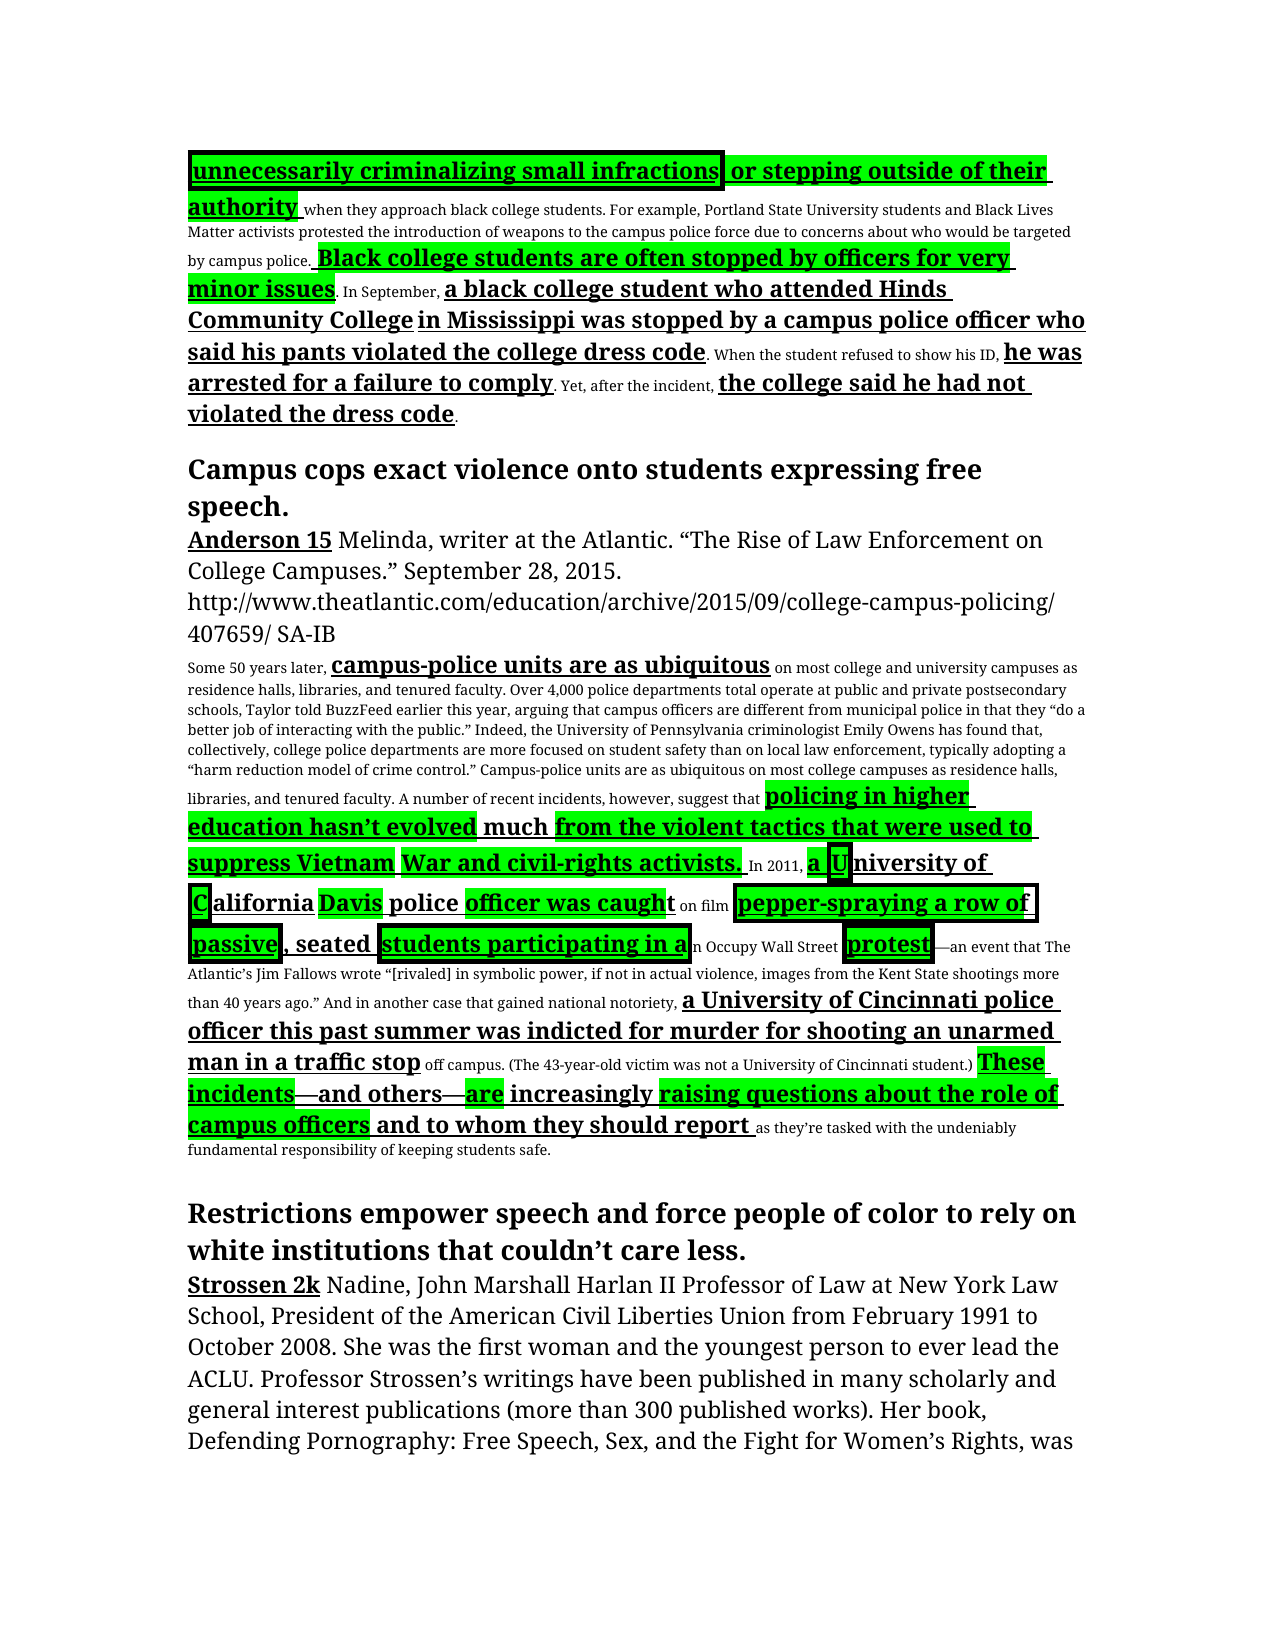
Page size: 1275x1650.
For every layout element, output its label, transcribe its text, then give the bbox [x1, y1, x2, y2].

subtitle Campus cops exact violence onto students expressing free speech. [187, 450, 1087, 524]
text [187, 150, 1087, 429]
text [187, 1269, 1087, 1456]
text Some 50 years later, campus-police units are as ubiquitous on most college and university campuses as residence halls, libraries, and tenured faculty. Over 4,000 police departments total operate at public and private postsecondary schools, Taylor told BuzzFeed earlier this year, arguing that campus officers are different from municipal police in that they “do a better job of interacting with the public.” Indeed, the University of Pennsylvania criminologist Emily Owens has found that, collectively, college police departments are more focused on student safety than on local law enforcement, typically adopting a “harm reduction model of crime control.” Campus-police units are as ubiquitous on most college campuses as residence halls, libraries, and tenured faculty. A number of recent incidents, however, suggest that policing in higher education hasn’t evolved much from the violent tactics that were used to suppress Vietnam War and civil-rights activists. In 2011, a University of California Davis police officer was caught on film pepper-spraying a row of passive, seated students participating in an Occupy Wall Street protest—an event that The Atlantic’s Jim Fallows wrote “[rivaled] in symbolic power, if not in actual violence, images from the Kent State shootings more than 40 years ago.” And in another case that gained national notoriety, a University of Cincinnati police officer this past summer was indicted for murder for shooting an unarmed man in a traffic stop off campus. (The 43-year-old victim was not a University of Cincinnati student.) These incidents—and others—are increasingly raising questions about the role of campus officers and to whom they should report as they’re tasked with the undeniably fundamental responsibility of keeping students safe. [187, 649, 1087, 1160]
text Anderson 15 Melinda, writer at the Atlantic. “The Rise of Law Enforcement on College Campuses.” September 28, 2015. http://www.theatlantic.com/education/archive/2015/09/college-campus-policing/407659/ SA-IB [187, 524, 1087, 649]
subtitle Restrictions empower speech and force people of color to rely on white institutions that couldn’t care less. [187, 1195, 1087, 1269]
